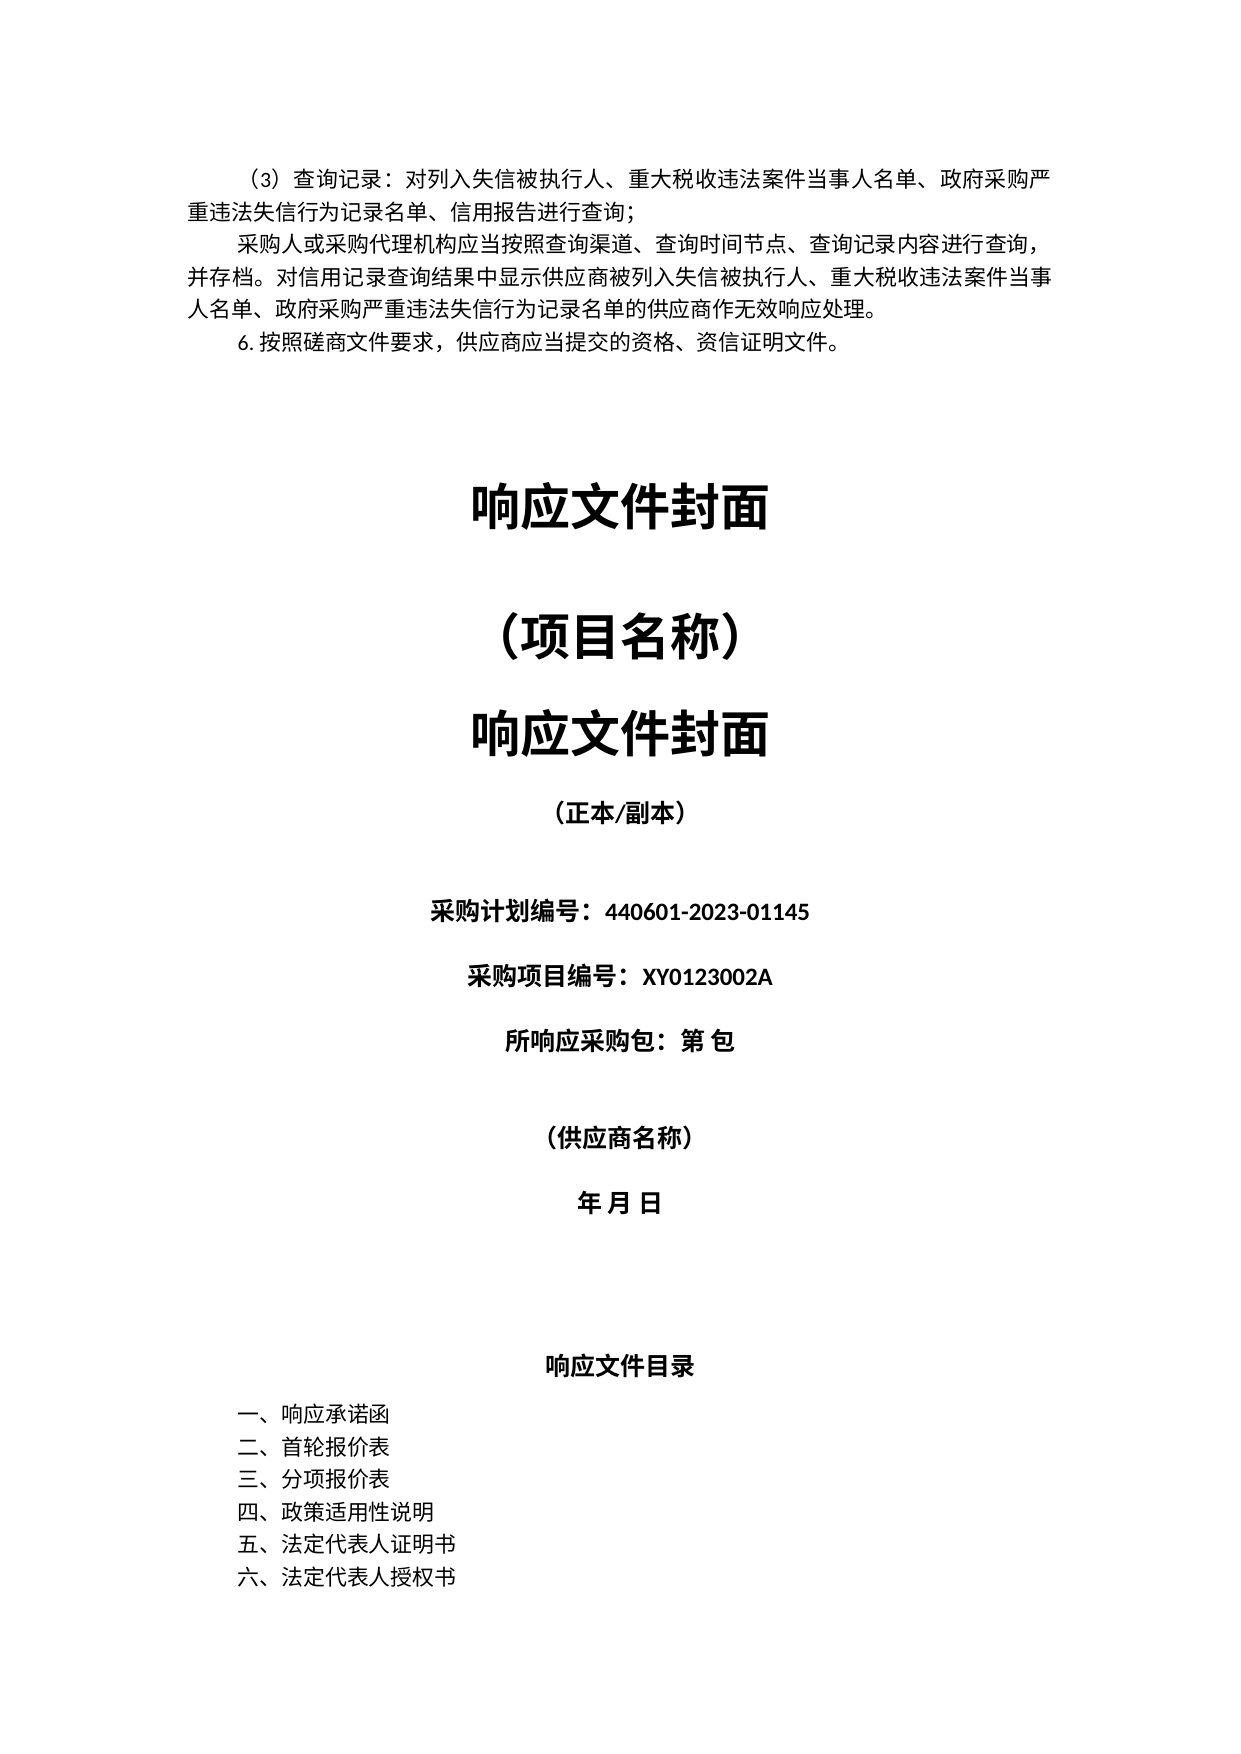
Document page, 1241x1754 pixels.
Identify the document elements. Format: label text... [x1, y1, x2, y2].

text 二、首轮报价表 [187, 1429, 1053, 1462]
text 三、分项报价表 [187, 1462, 1053, 1494]
text 响应文件封面 [187, 454, 1053, 552]
text 所响应采购包：第 包 [187, 1007, 1053, 1072]
text 6. 按照磋商文件要求，供应商应当提交的资格、资信证明文件。 [187, 324, 1053, 357]
text 年 月 日 [187, 1169, 1053, 1234]
text （3）查询记录：对列入失信被执行人、重大税收违法案件当事人名单、政府采购严重违法失信行为记录名单、信用报告进行查询； [187, 162, 1053, 227]
text 采购人或采购代理机构应当按照查询渠道、查询时间节点、查询记录内容进行查询，并存档。对信用记录查询结果中显示供应商被列入失信被执行人、重大税收违法案件当事人名单、政府采购严重违法失信行为记录名单的供应商作无效响应处理。 [187, 227, 1053, 324]
text 采购项目编号：XY0123002A [187, 942, 1053, 1007]
text 响应文件目录 [187, 1332, 1053, 1397]
text 六、法定代表人授权书 [187, 1559, 1053, 1592]
text 响应文件封面 [187, 682, 1053, 779]
text （项目名称） [187, 584, 1053, 682]
text 四、政策适用性说明 [187, 1494, 1053, 1527]
text 采购计划编号：440601-2023-01145 [187, 877, 1053, 942]
text 五、法定代表人证明书 [187, 1527, 1053, 1559]
text （供应商名称） [187, 1104, 1053, 1169]
text （正本/副本） [187, 779, 1053, 844]
text 一、响应承诺函 [187, 1397, 1053, 1429]
